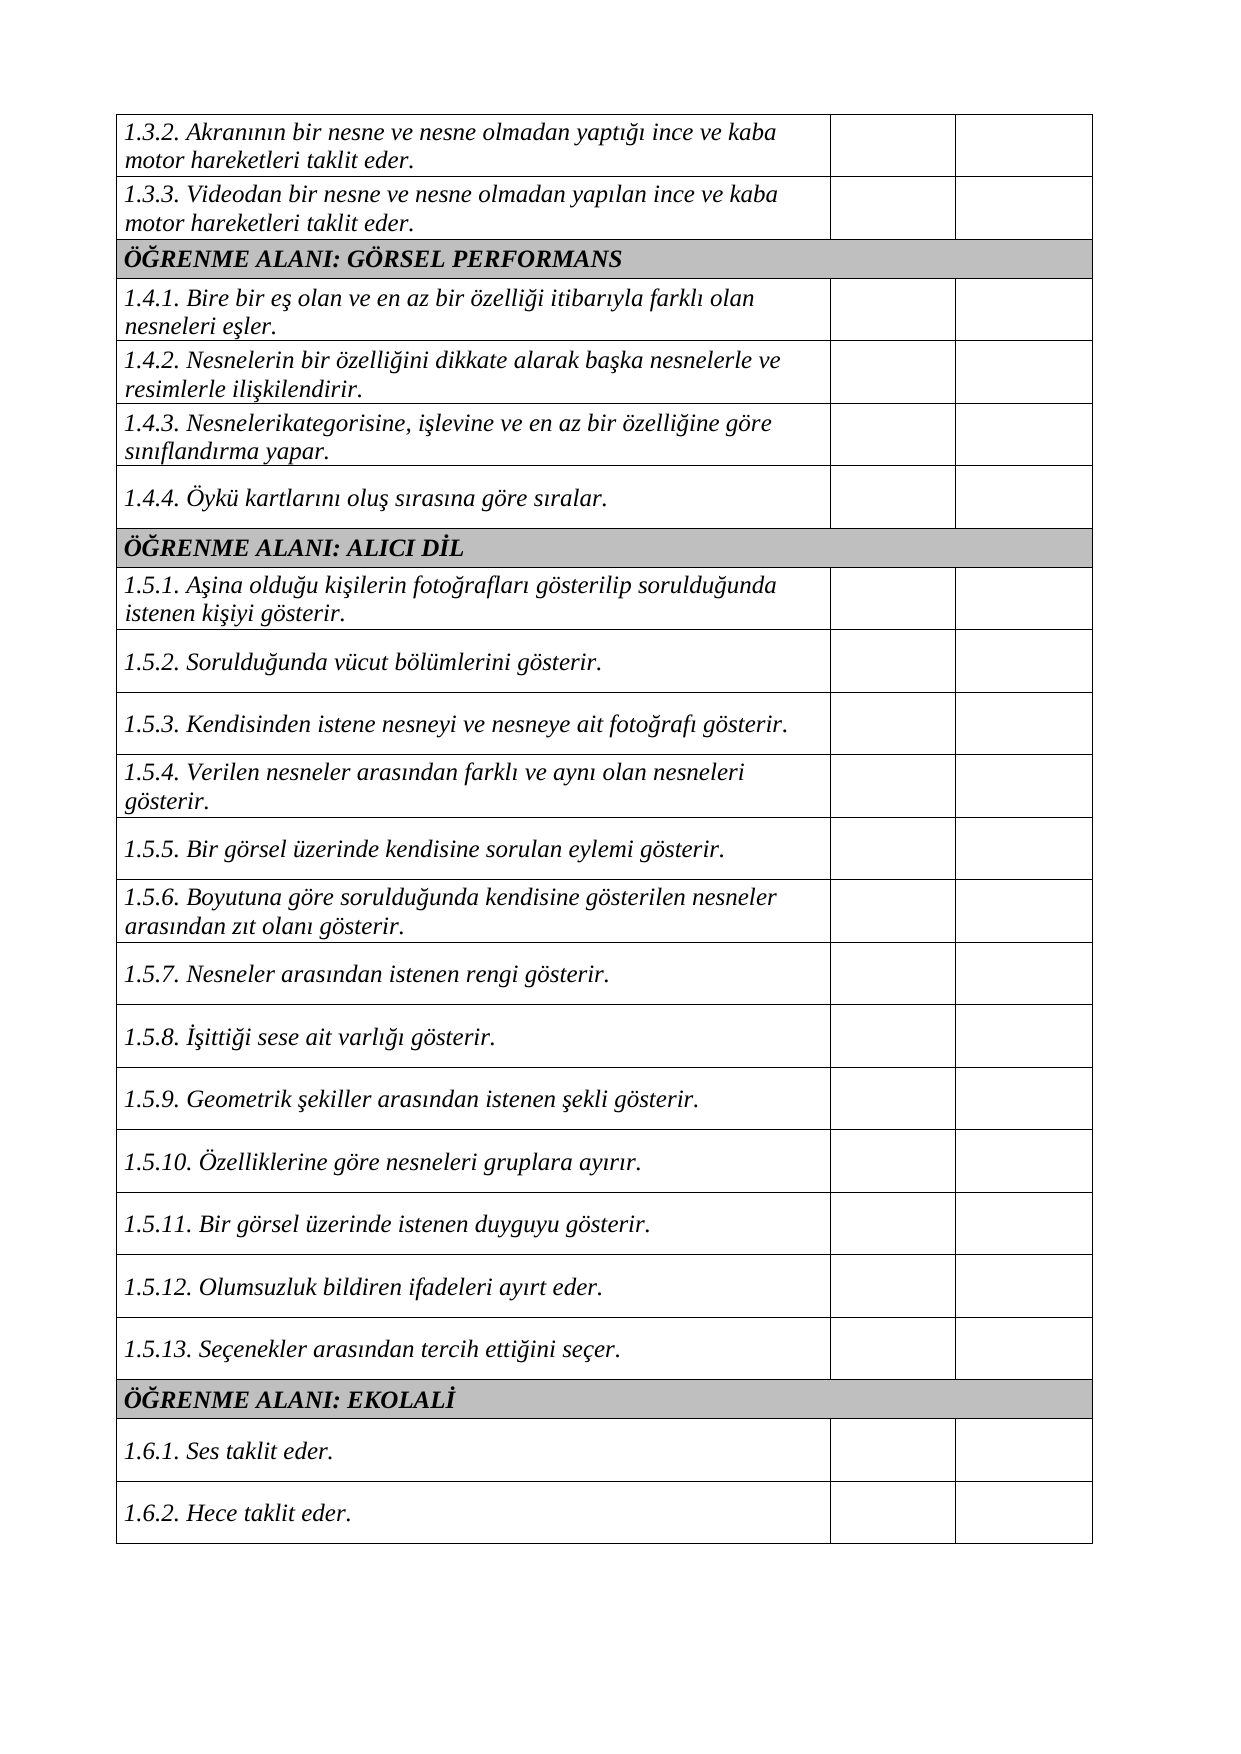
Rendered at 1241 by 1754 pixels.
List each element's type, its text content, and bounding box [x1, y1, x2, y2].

table_cell [831, 404, 955, 465]
table_cell [831, 818, 955, 879]
table_cell 1.4.4. Öykü kartlarını oluş sırasına göre sıralar. [117, 466, 830, 528]
table_cell [831, 1482, 955, 1543]
table_cell [956, 1419, 1092, 1481]
table_cell [956, 1068, 1092, 1129]
table_cell [956, 1482, 1092, 1543]
table_cell [831, 177, 955, 239]
table_cell [831, 630, 955, 692]
table_cell 1.3.3. Videodan bir nesne ve nesne olmadan yapılan ince ve kaba motor hareketleri taklit eder. [117, 177, 830, 239]
table_cell [956, 1193, 1092, 1254]
table_cell [831, 693, 955, 754]
table_cell [831, 279, 955, 340]
table_cell [956, 1130, 1092, 1192]
table_cell [956, 568, 1092, 629]
table_cell [956, 755, 1092, 817]
table_cell [956, 943, 1092, 1004]
table_cell [831, 1130, 955, 1192]
table_cell [956, 818, 1092, 879]
table_cell ÖĞRENME ALANI: GÖRSEL PERFORMANS [117, 240, 1092, 278]
table_cell [956, 341, 1092, 403]
table_cell [956, 279, 1092, 340]
table_cell 1.5.3. Kendisinden istene nesneyi ve nesneye ait fotoğrafı gösterir. [117, 693, 830, 754]
table_cell [831, 568, 955, 629]
table_cell [831, 943, 955, 1004]
table_cell 1.5.11. Bir görsel üzerinde istenen duyguyu gösterir. [117, 1193, 830, 1254]
table_cell 1.5.10. Özelliklerine göre nesneleri gruplara ayırır. [117, 1130, 830, 1192]
table_cell 1.6.2. Hece taklit eder. [117, 1482, 830, 1543]
table_cell 1.3.2. Akranının bir nesne ve nesne olmadan yaptığı ince ve kaba motor hareketleri taklit eder. [117, 115, 830, 176]
table_cell 1.5.8. İşittiği sese ait varlığı gösterir. [117, 1005, 830, 1067]
table_cell [956, 404, 1092, 465]
table_cell [956, 630, 1092, 692]
table_cell 1.5.1. Aşina olduğu kişilerin fotoğrafları gösterilip sorulduğunda istenen kişiyi gösterir. [117, 568, 830, 629]
table_cell [956, 466, 1092, 528]
table_cell 1.5.2. Sorulduğunda vücut bölümlerini gösterir. [117, 630, 830, 692]
table_cell [831, 1193, 955, 1254]
table_cell [831, 115, 955, 176]
table_cell 1.5.5. Bir görsel üzerinde kendisine sorulan eylemi gösterir. [117, 818, 830, 879]
table_cell [831, 466, 955, 528]
table_cell 1.4.3. Nesnelerikategorisine, işlevine ve en az bir özelliğine göre sınıflandırma yapar. [117, 404, 830, 465]
table_cell 1.4.2. Nesnelerin bir özelliğini dikkate alarak başka nesnelerle ve resimlerle ilişkilendirir. [117, 341, 830, 403]
table_cell 1.4.1. Bire bir eş olan ve en az bir özelliği itibarıyla farklı olan nesneleri eşler. [117, 279, 830, 340]
table_cell [831, 1005, 955, 1067]
table_cell [831, 755, 955, 817]
table_cell [831, 1255, 955, 1317]
table_cell 1.5.7. Nesneler arasından istenen rengi gösterir. [117, 943, 830, 1004]
table_cell ÖĞRENME ALANI: ALICI DİL [117, 529, 1092, 567]
table_cell 1.5.12. Olumsuzluk bildiren ifadeleri ayırt eder. [117, 1255, 830, 1317]
table_cell [831, 1419, 955, 1481]
table_cell [831, 1318, 955, 1379]
table_cell [831, 1068, 955, 1129]
table_cell [956, 177, 1092, 239]
table_cell 1.5.9. Geometrik şekiller arasından istenen şekli gösterir. [117, 1068, 830, 1129]
table_cell [831, 341, 955, 403]
table_cell [956, 1005, 1092, 1067]
table_cell [956, 693, 1092, 754]
table_cell 1.5.4. Verilen nesneler arasından farklı ve aynı olan nesneleri gösterir. [117, 755, 830, 817]
table_cell [956, 1255, 1092, 1317]
table_cell [831, 880, 955, 942]
table_cell [956, 115, 1092, 176]
table_cell ÖĞRENME ALANI: EKOLALİ [117, 1380, 1092, 1418]
table_cell 1.5.6. Boyutuna göre sorulduğunda kendisine gösterilen nesneler arasından zıt olanı gösterir. [117, 880, 830, 942]
table_cell [956, 1318, 1092, 1379]
table_cell 1.6.1. Ses taklit eder. [117, 1419, 830, 1481]
table_cell [956, 880, 1092, 942]
table_cell 1.5.13. Seçenekler arasından tercih ettiğini seçer. [117, 1318, 830, 1379]
